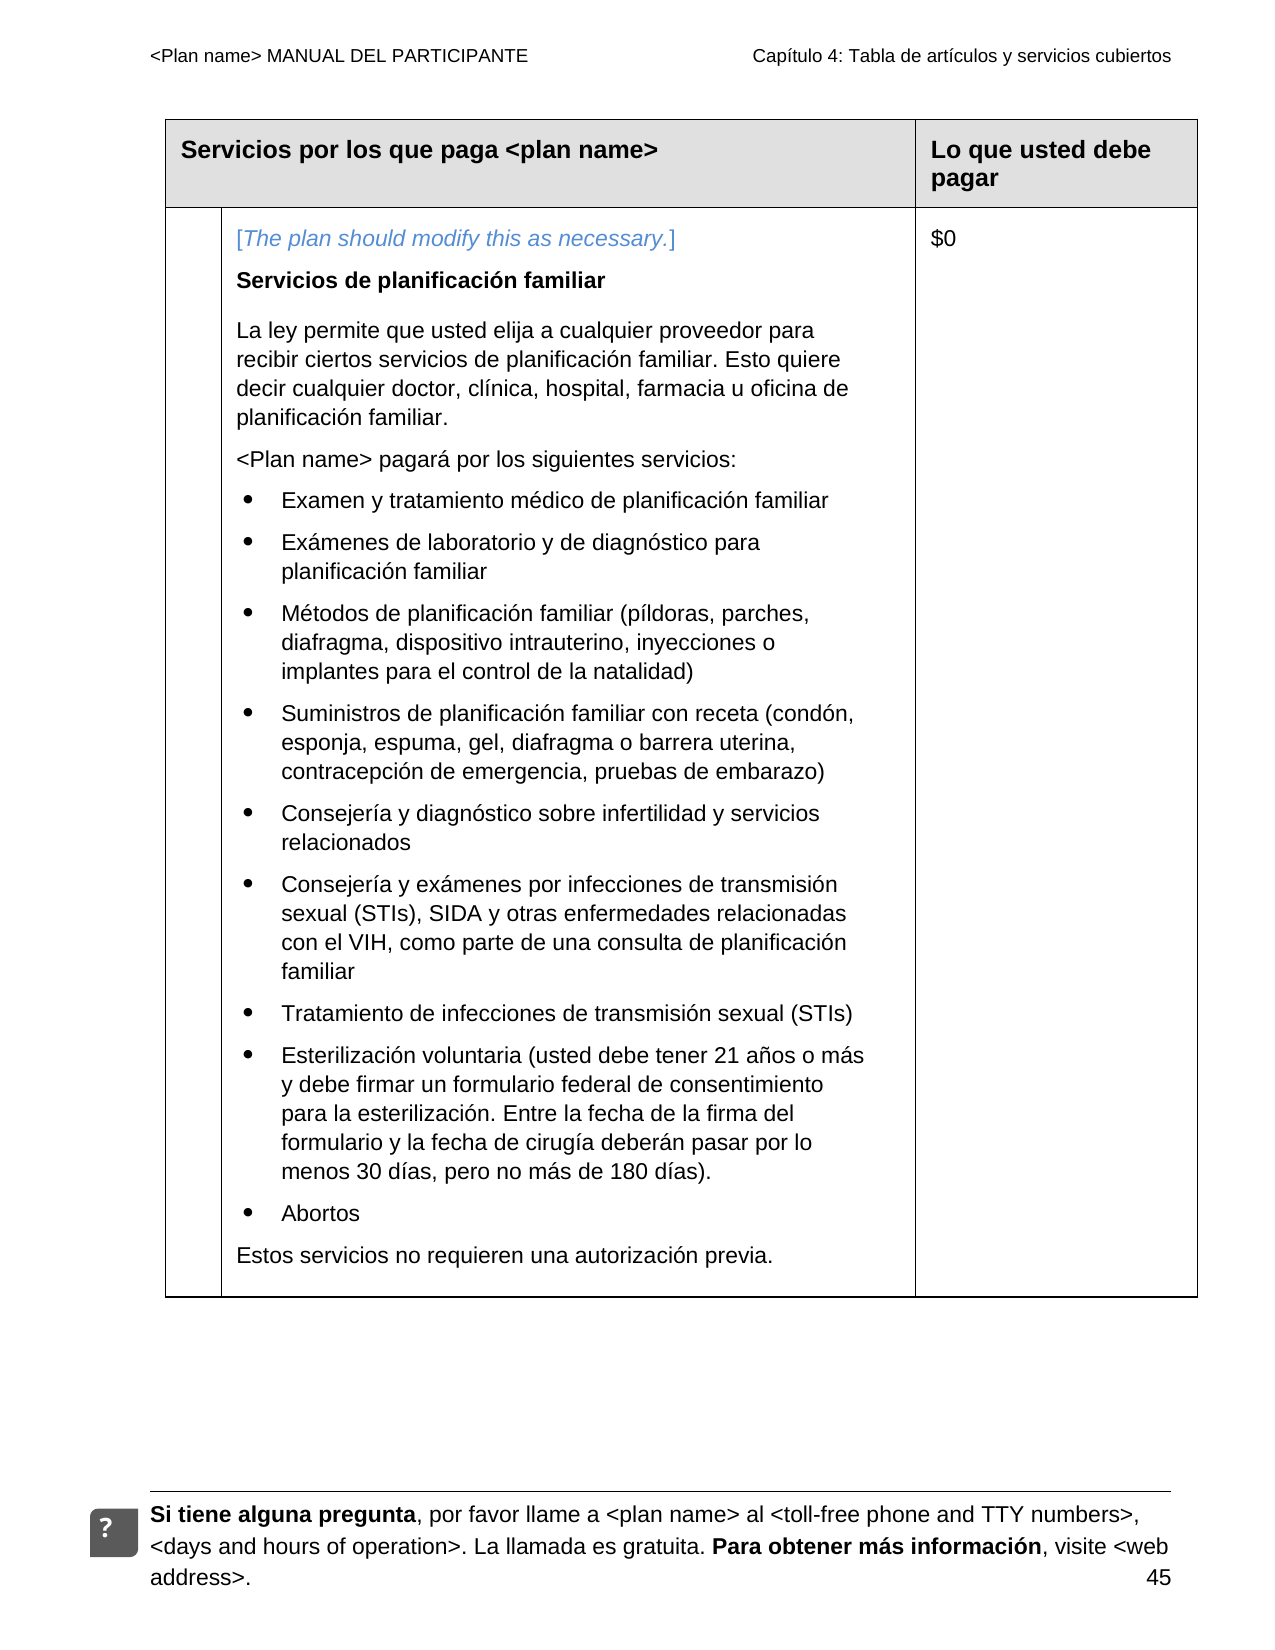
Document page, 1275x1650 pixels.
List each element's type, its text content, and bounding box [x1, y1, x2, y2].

table_header Servicios por los que paga <plan name> [166, 120, 915, 207]
table_cell [166, 208, 221, 1296]
table_cell $0 [916, 208, 1197, 1296]
table_cell [The plan should modify this as necessary.] Servicios de planificación familiar La ley permite que usted elija a cualquier proveedor para recibir ciertos servicios de planificación familiar. Esto quiere decir cualquier doctor, clínica, hospital, farmacia u oficina de planificación familiar. <Plan name> pagará por los siguientes servicios: Examen y tratamiento médico de planificación familiar Exámenes de laboratorio y de diagnóstico para planificación familiar Métodos de planificación familiar (píldoras, parches, diafragma, dispositivo intrauterino, inyecciones o implantes para el control de la natalidad) Suministros de planificación familiar con receta (condón, esponja, espuma, gel, diafragma o barrera uterina, contracepción de emergencia, pruebas de embarazo) Consejería y diagnóstico sobre infertilidad y servicios relacionados Consejería y exámenes por infecciones de transmisión sexual (STIs), SIDA y otras enfermedades relacionadas con el VIH, como parte de una consulta de planificación familiar Tratamiento de infecciones de transmisión sexual (STIs) Esterilización voluntaria (usted debe tener 21 años o más y debe firmar un formulario federal de consentimiento para la esterilización. Entre la fecha de la firma del formulario y la fecha de cirugía deberán pasar por lo menos 30 días, pero no más de 180 días). Abortos Estos servicios no requieren una autorización previa. [222, 208, 915, 1296]
table_header Lo que usted debe pagar [916, 120, 1197, 207]
